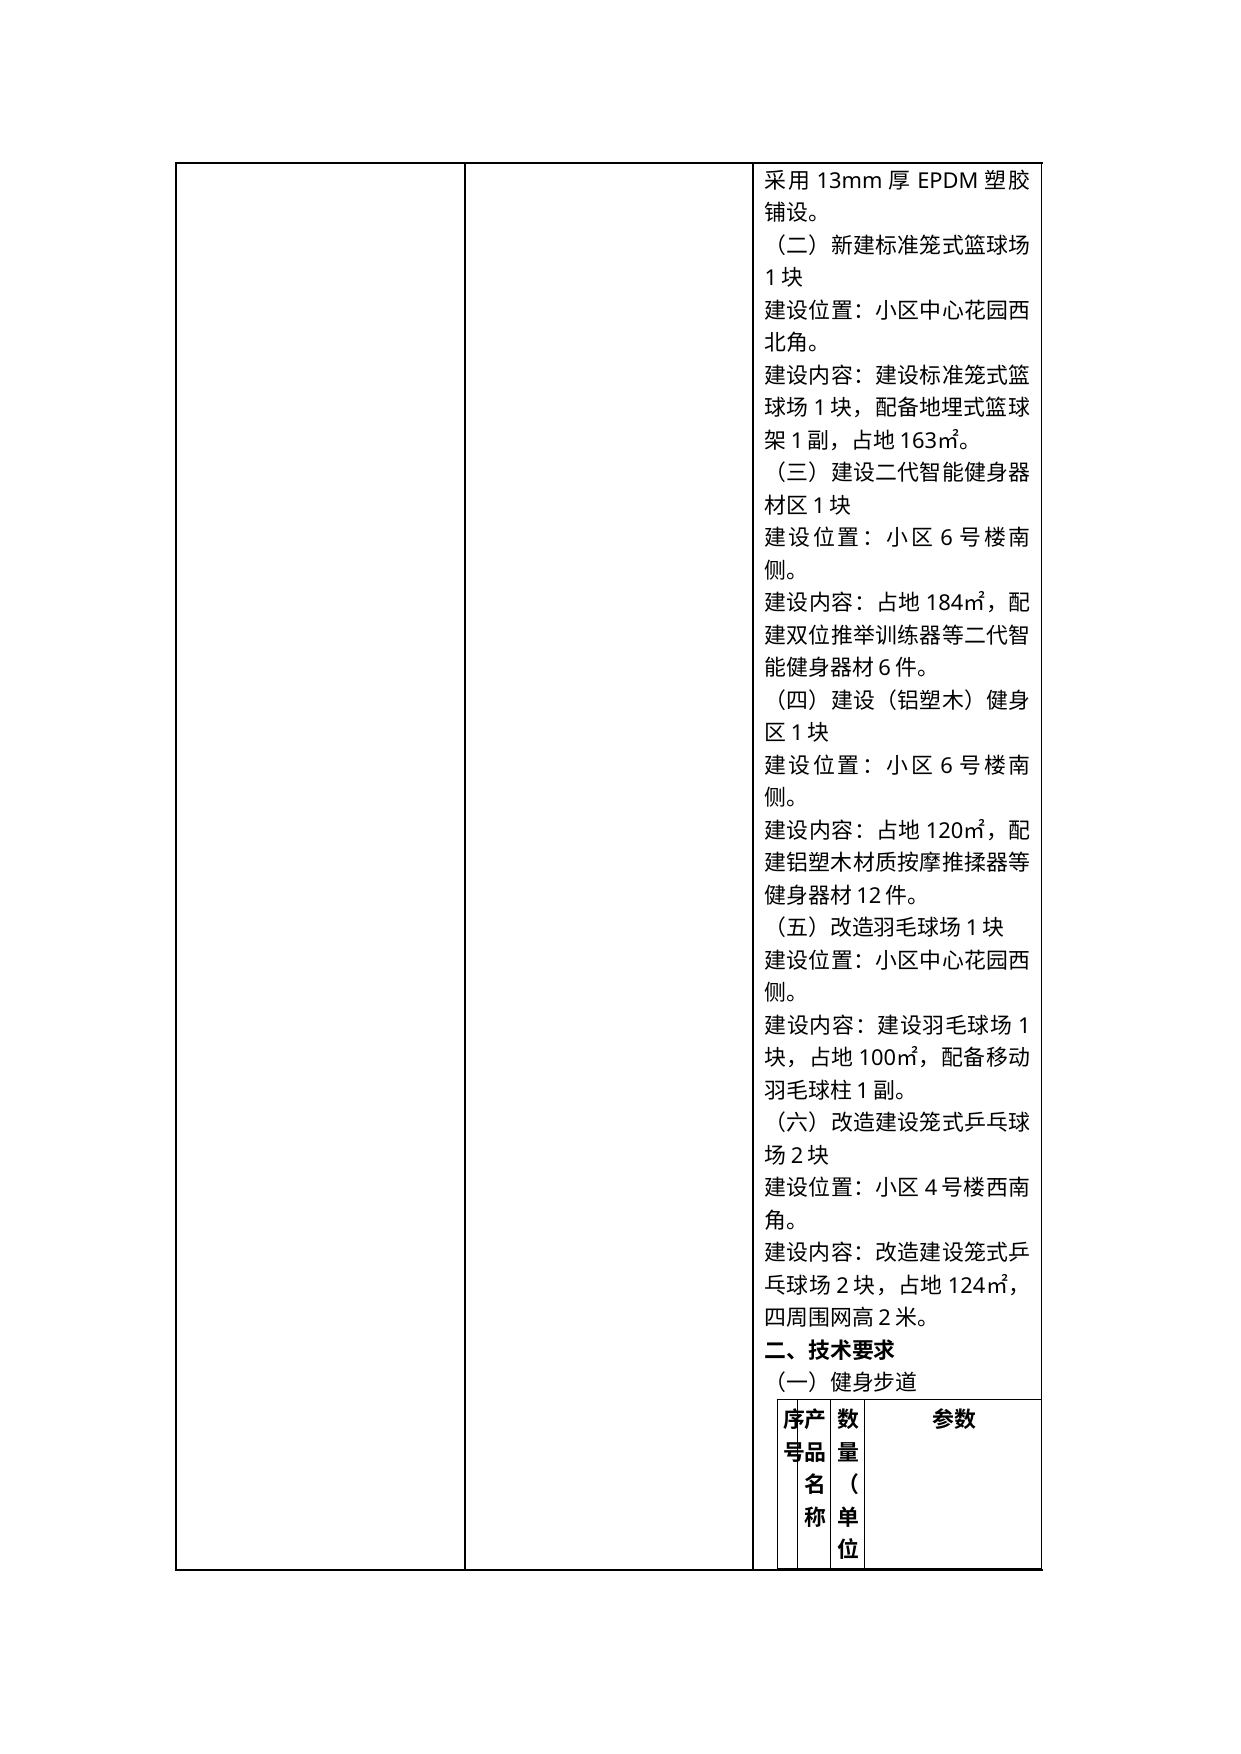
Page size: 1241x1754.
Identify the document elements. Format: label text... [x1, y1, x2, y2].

table_cell ▲ [466, 164, 752, 1569]
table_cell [754, 164, 1041, 1569]
table_cell 1 [177, 164, 464, 1569]
